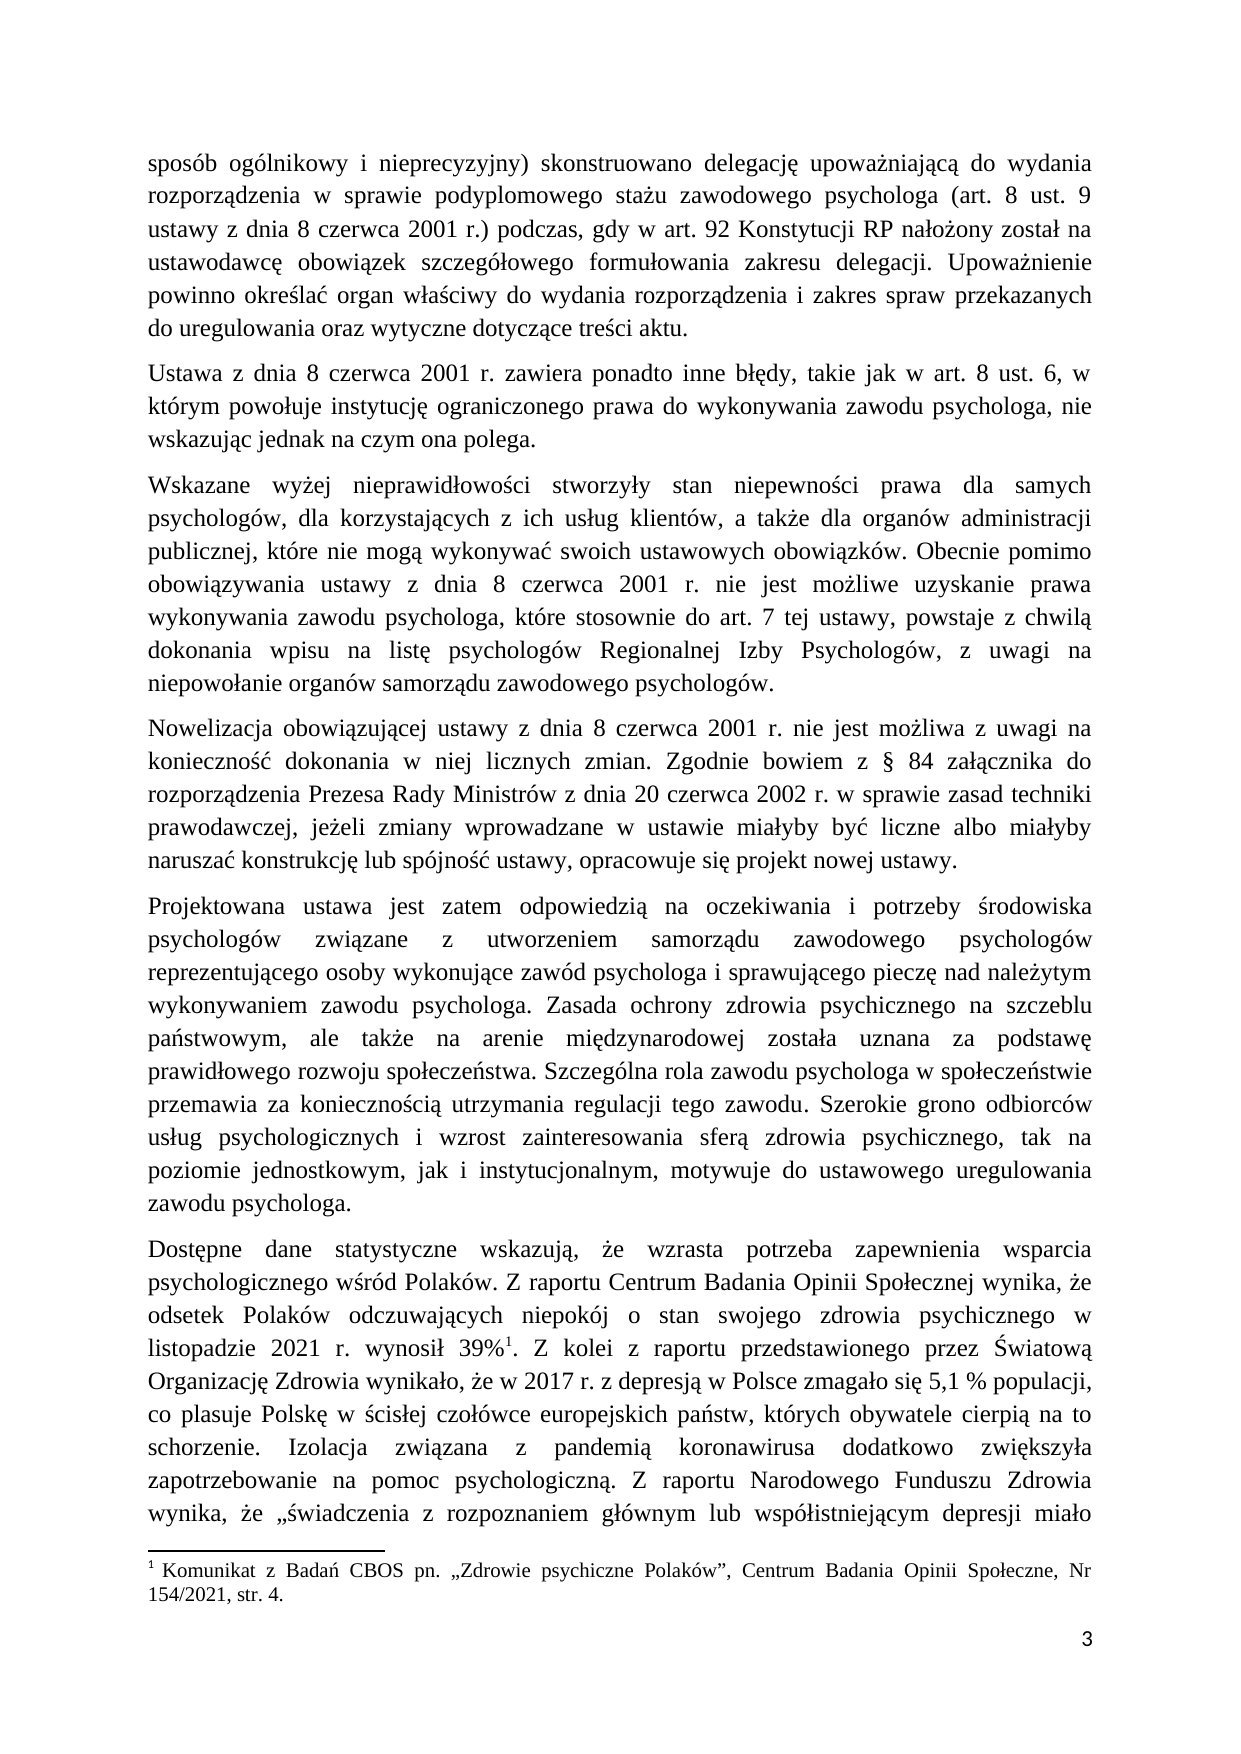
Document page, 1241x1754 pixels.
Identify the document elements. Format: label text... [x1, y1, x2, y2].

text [148, 1234, 1093, 1366]
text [148, 148, 1093, 341]
text Ustawa z dnia 8 czerwca 2001 r. zawiera ponadto inne błędy, takie jak w art. 8 ust. 6, w którym powołuje instytucję ograniczonego prawa do wykonywania zawodu psychologa, nie wskazując jednak na czym ona polega. [148, 358, 1093, 453]
text Wskazane wyżej nieprawidłowości stworzyły stan niepewności prawa dla samych psychologów, dla korzystających z ich usług klientów, a także dla organów administracji publicznej, które nie mogą wykonywać swoich ustawowych obowiązków. Obecnie pomimo obowiązywania ustawy z dnia 8 czerwca 2001 r. nie jest możliwe uzyskanie prawa wykonywania zawodu psychologa, które stosownie do art. 7 tej ustawy, powstaje z chwilą dokonania wpisu na listę psychologów Regionalnej Izby Psychologów, z uwagi na niepowołanie organów samorządu zawodowego psychologów. [148, 470, 1093, 697]
text Projektowana ustawa jest zatem odpowiedzią na oczekiwania i potrzeby środowiska psychologów związane z utworzeniem samorządu zawodowego psychologów reprezentującego osoby wykonujące zawód psychologa i sprawującego pieczę nad należytym wykonywaniem zawodu psychologa. Zasada ochrony zdrowia psychicznego na szczeblu państwowym, ale także na arenie międzynarodowej została uznana za podstawę prawidłowego rozwoju społeczeństwa. Szczególna rola zawodu psychologa w społeczeństwie przemawia za koniecznością utrzymania regulacji tego zawodu. Szerokie grono odbiorców usług psychologicznych i wzrost zainteresowania sferą zdrowia psychicznego, tak na poziomie jednostkowym, jak i instytucjonalnym, motywuje do ustawowego uregulowania zawodu psychologa. [148, 891, 1093, 1217]
text Nowelizacja obowiązującej ustawy z dnia 8 czerwca 2001 r. nie jest możliwa z uwagi na konieczność dokonania w niej licznych zmian. Zgodnie bowiem z § 84 załącznika do rozporządzenia Prezesa Rady Ministrów z dnia 20 czerwca 2002 r. w sprawie zasad techniki prawodawczej, jeżeli zmiany wprowadzane w ustawie miałyby być liczne albo miałyby naruszać konstrukcję lub spójność ustawy, opracowuje się projekt nowej ustawy. [148, 713, 1093, 874]
